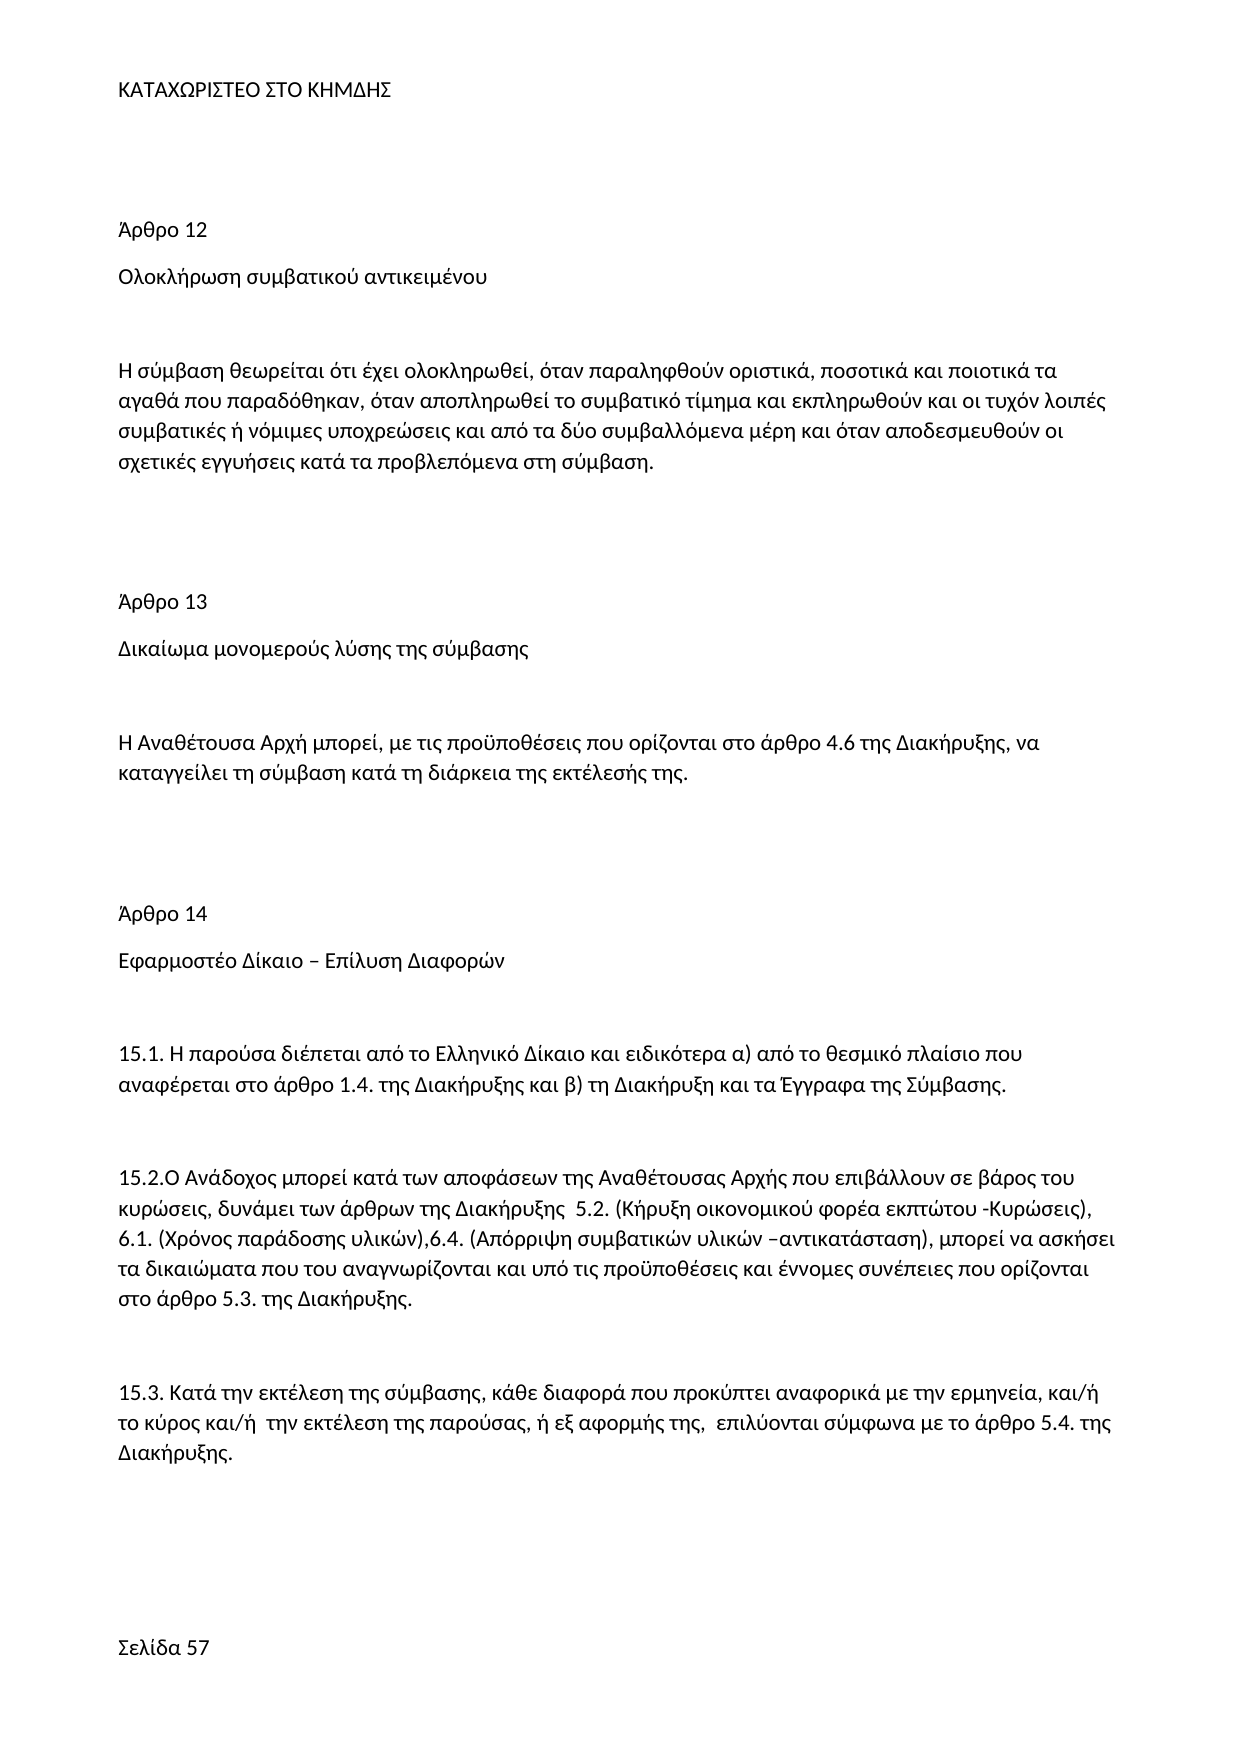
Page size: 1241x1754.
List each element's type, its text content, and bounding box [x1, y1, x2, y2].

text Ολοκλήρωση συμβατικού αντικειμένου [118, 262, 1122, 290]
text 15.3. Κατά την εκτέλεση της σύμβασης, κάθε διαφορά που προκύπτει αναφορικά με την ερμηνεία, και/ή το κύρος και/ή την εκτέλεση της παρούσας, ή εξ αφορμής της, επιλύονται σύμφωνα με το άρθρο 5.4. της Διακήρυξης. [118, 1378, 1122, 1466]
text Η Αναθέτουσα Αρχή μπορεί, με τις προϋποθέσεις που ορίζονται στο άρθρο 4.6 της Διακήρυξης, να καταγγείλει τη σύμβαση κατά τη διάρκεια της εκτέλεσής της. [118, 728, 1122, 786]
text Εφαρμοστέο Δίκαιο – Επίλυση Διαφορών [118, 946, 1122, 974]
text Άρθρο 14 [118, 899, 1122, 927]
text Άρθρο 12 [118, 216, 1122, 243]
text Άρθρο 13 [118, 587, 1122, 615]
text Η σύμβαση θεωρείται ότι έχει ολοκληρωθεί, όταν παραληφθούν οριστικά, ποσοτικά και ποιοτικά τα αγαθά που παραδόθηκαν, όταν αποπληρωθεί το συμβατικό τίμημα και εκπληρωθούν και οι τυχόν λοιπές συμβατικές ή νόμιμες υποχρεώσεις και από τα δύο συμβαλλόμενα μέρη και όταν αποδεσμευθούν οι σχετικές εγγυήσεις κατά τα προβλεπόμενα στη σύμβαση. [118, 356, 1122, 475]
text 15.2.Ο Ανάδοχος μπορεί κατά των αποφάσεων της Αναθέτουσας Αρχής που επιβάλλουν σε βάρος του κυρώσεις, δυνάμει των άρθρων της Διακήρυξης 5.2. (Κήρυξη οικονομικού φορέα εκπτώτου -Κυρώσεις), 6.1. (Χρόνος παράδοσης υλικών),6.4. (Απόρριψη συμβατικών υλικών –αντικατάσταση), μπορεί να ασκήσει τα δικαιώματα που του αναγνωρίζονται και υπό τις προϋποθέσεις και έννομες συνέπειες που ορίζονται στο άρθρο 5.3. της Διακήρυξης. [118, 1163, 1122, 1312]
text 15.1. Η παρούσα διέπεται από το Ελληνικό Δίκαιο και ειδικότερα α) από το θεσμικό πλαίσιο που αναφέρεται στο άρθρο 1.4. της Διακήρυξης και β) τη Διακήρυξη και τα Έγγραφα της Σύμβασης. [118, 1039, 1122, 1098]
text Δικαίωμα μονομερούς λύσης της σύμβασης [118, 634, 1122, 662]
